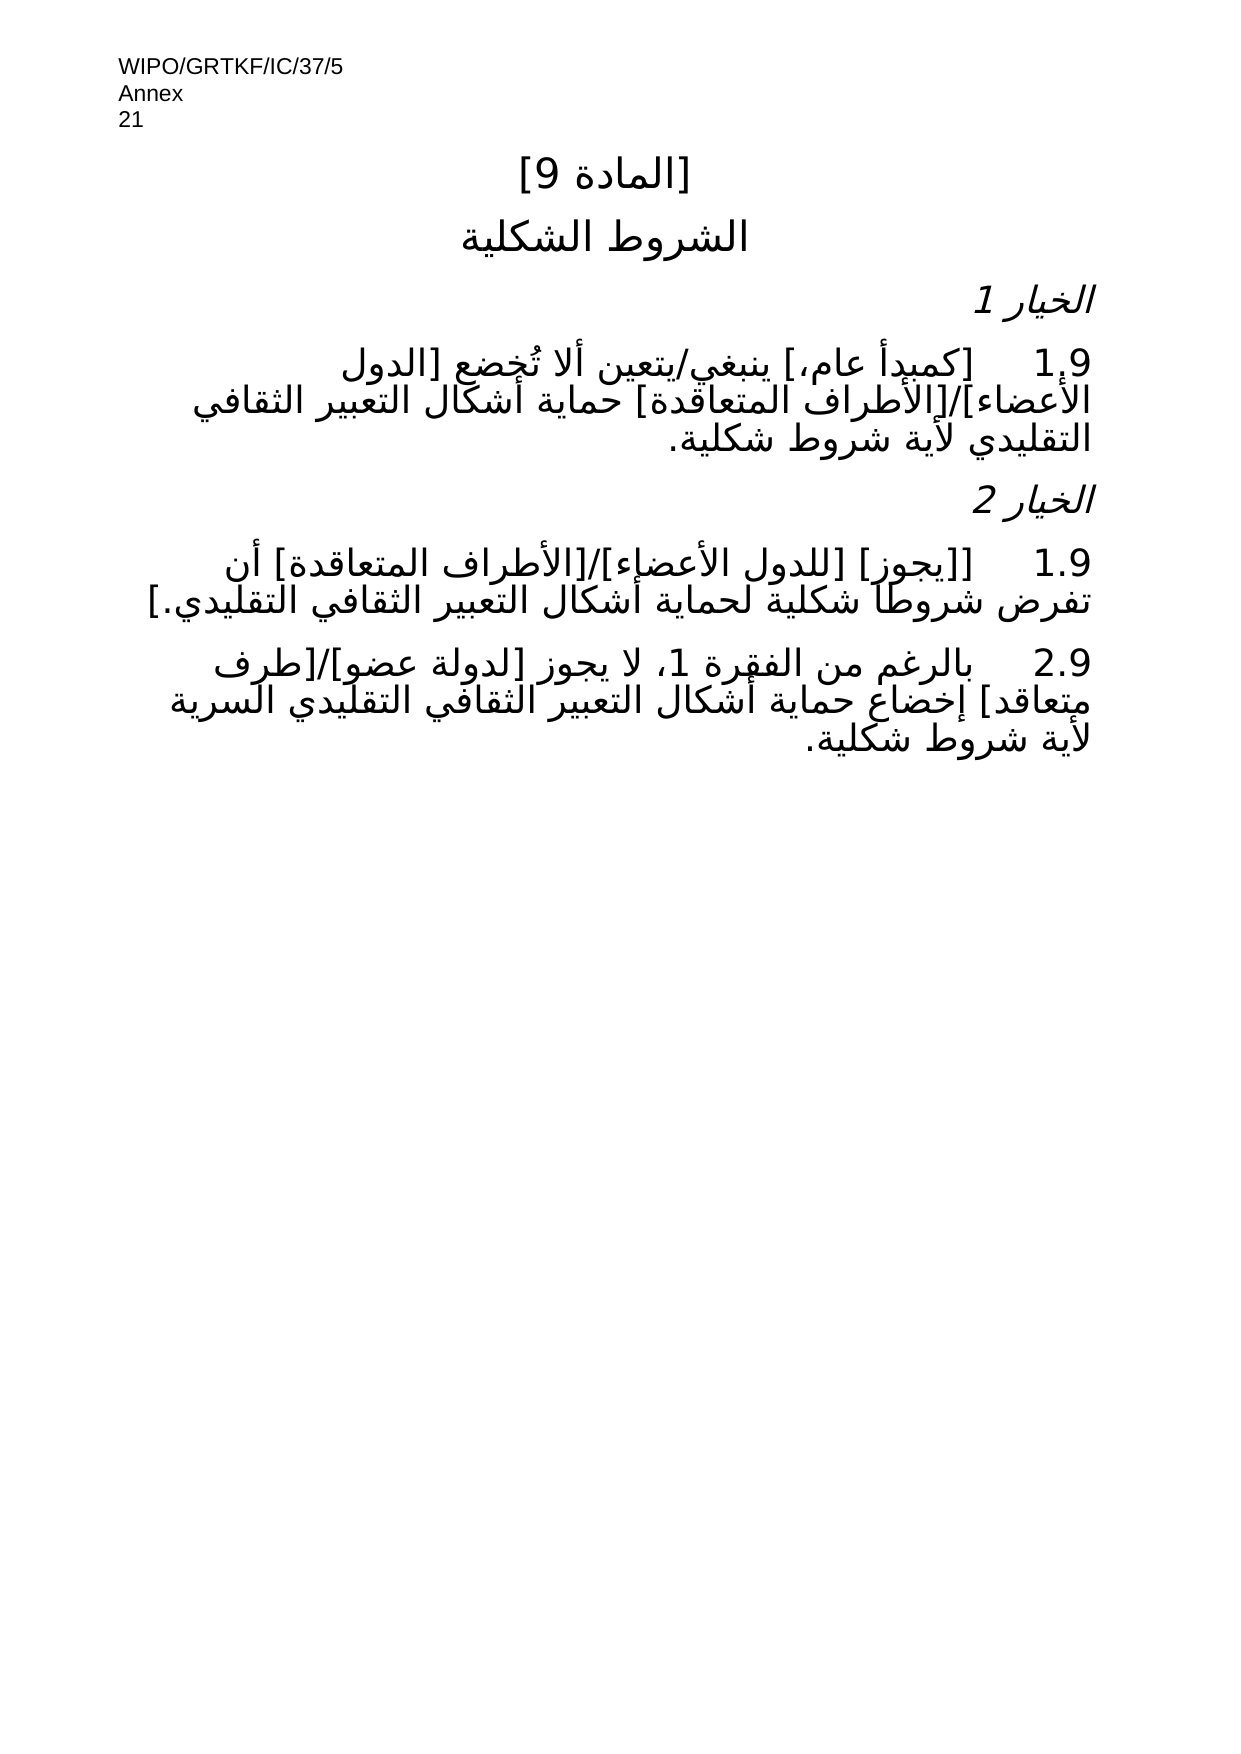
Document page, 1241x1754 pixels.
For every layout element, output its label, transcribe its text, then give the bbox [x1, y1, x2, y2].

text [المادة 9] [118, 158, 1092, 196]
text الخيار 1 [118, 283, 1092, 321]
text الخيار 2 [118, 483, 1092, 521]
text 1.9 [[يجوز] [للدول الأعضاء]/[الأطراف المتعاقدة] أن تفرض شروطا شكلية لحماية أشكال التعبير الثقافي التقليدي.] [118, 546, 1092, 621]
text الشروط الشكلية [118, 221, 730, 258]
text الشروط الشكلية [677, 221, 1092, 258]
text 1.9 [كمبدأ عام،] ينبغي/يتعين ألا تُخضع [الدول الأعضاء]/[الأطراف المتعاقدة] حماية أشكال التعبير الثقافي التقليدي لأية شروط شكلية. [118, 346, 1092, 458]
text 2.9 بالرغم من الفقرة 1، لا يجوز [لدولة عضو]/[طرف متعاقد] إخضاع حماية أشكال التعبير الثقافي التقليدي السرية لأية شروط شكلية. [118, 646, 1092, 758]
